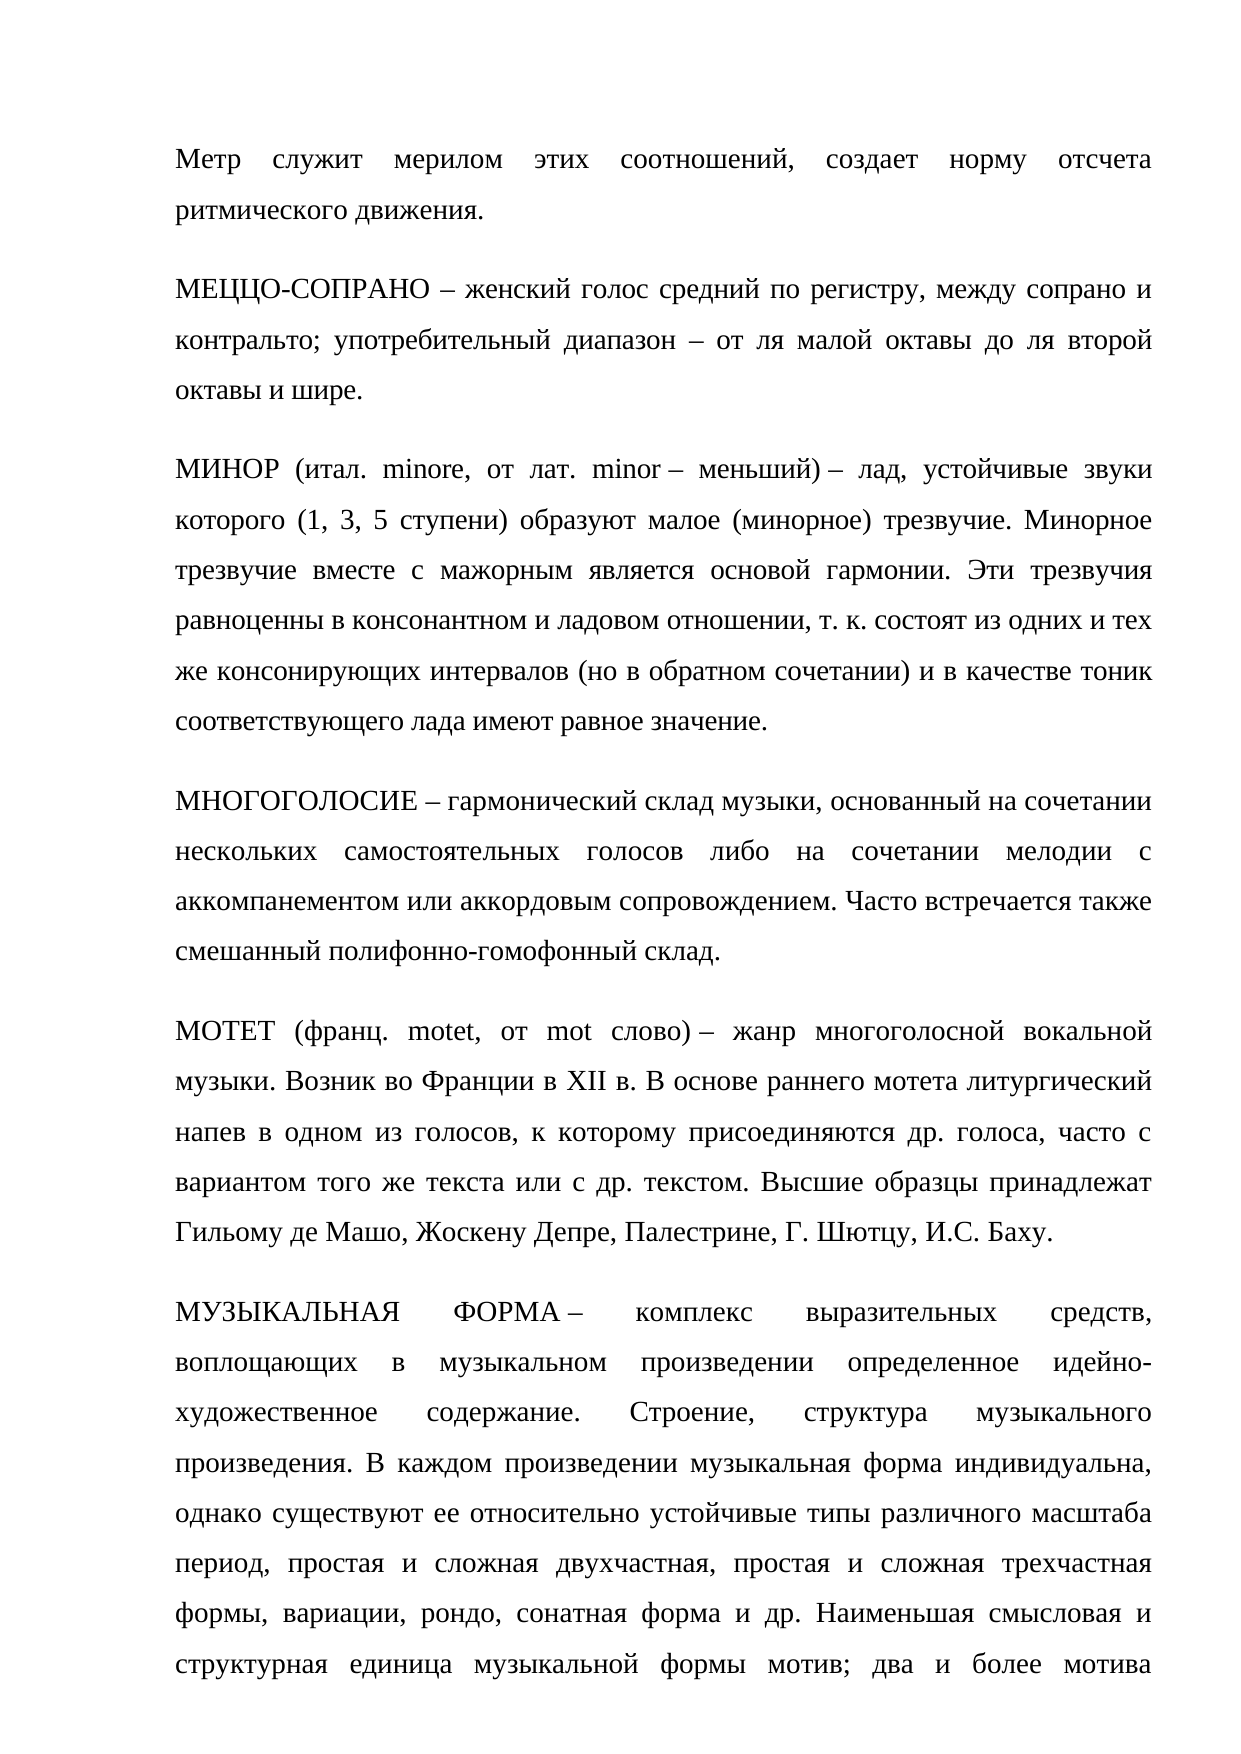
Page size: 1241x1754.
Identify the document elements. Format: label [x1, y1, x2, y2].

table_cell [169, 106, 1159, 1686]
